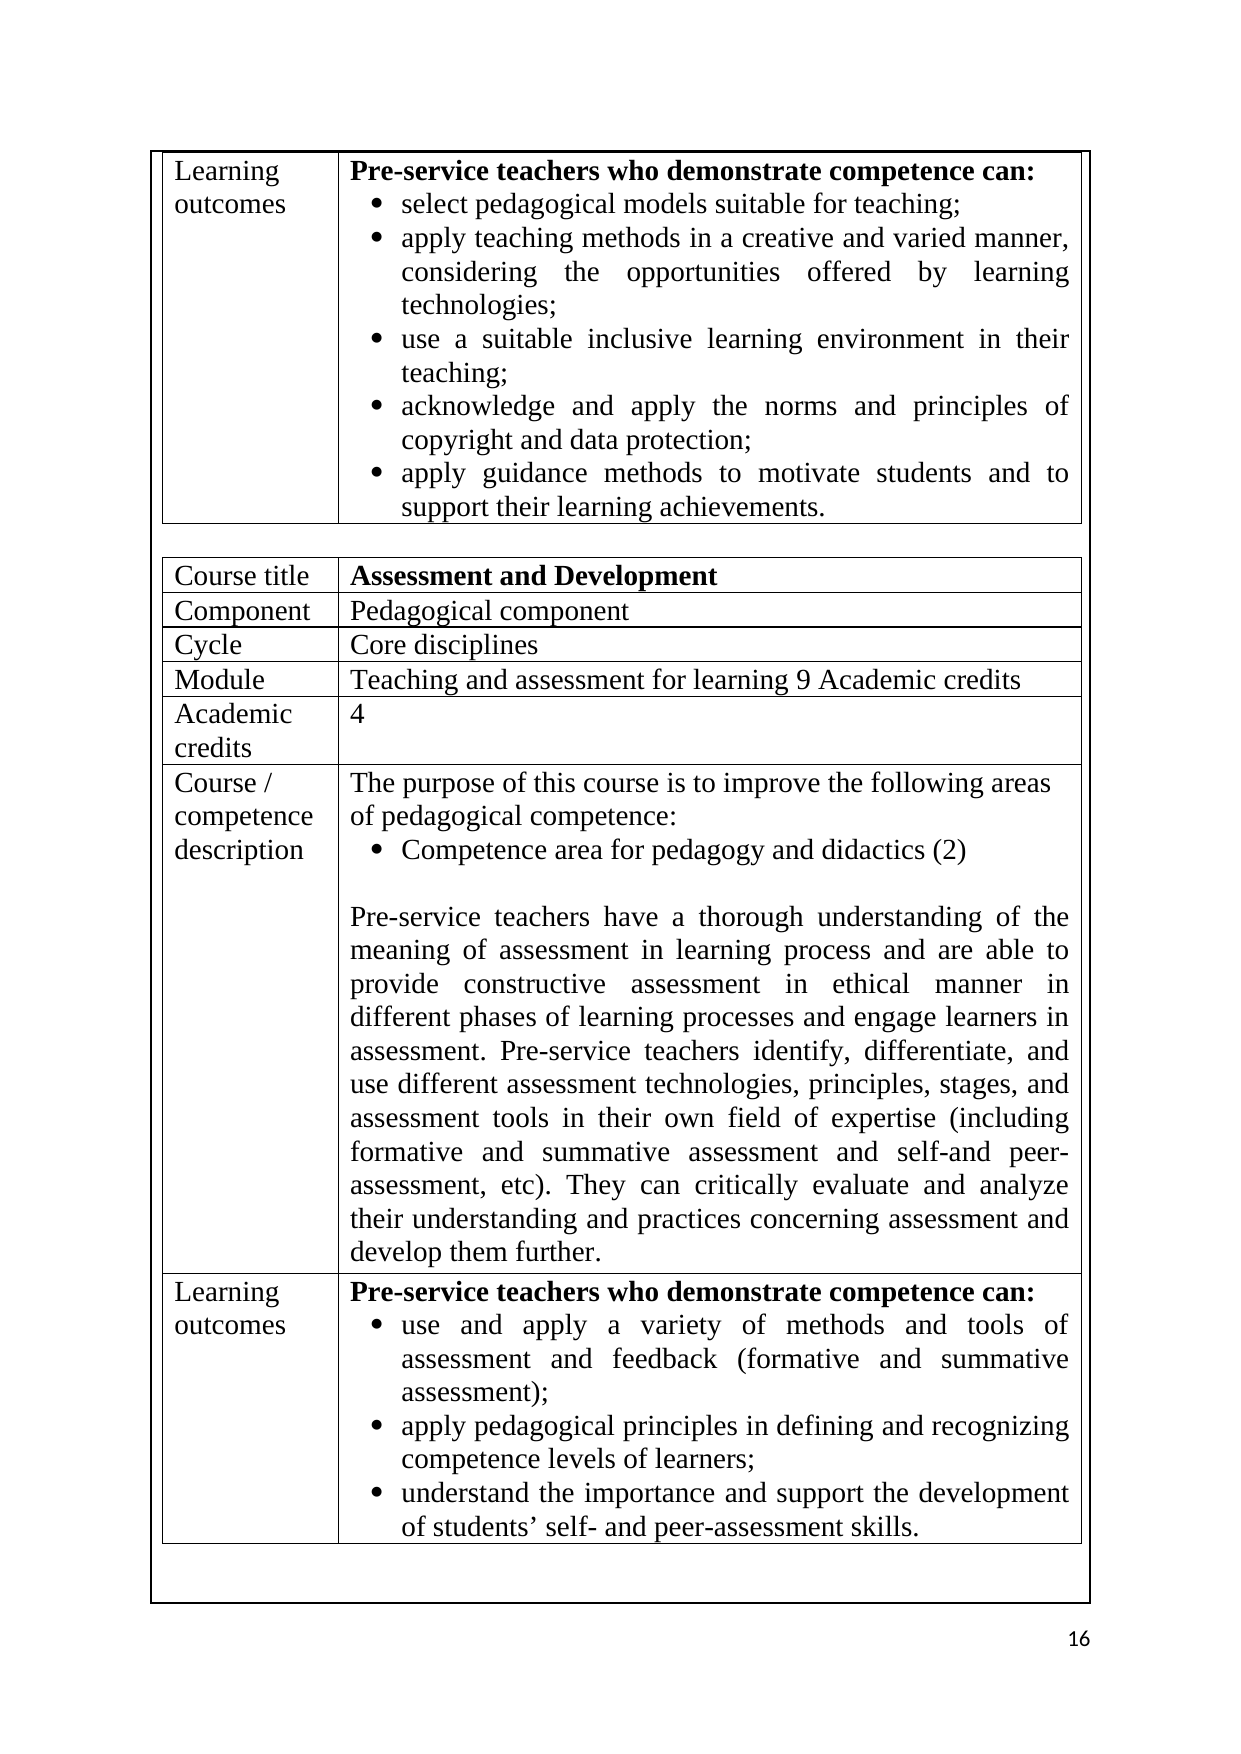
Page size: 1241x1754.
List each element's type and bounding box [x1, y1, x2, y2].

table_cell [152, 152, 1089, 1602]
